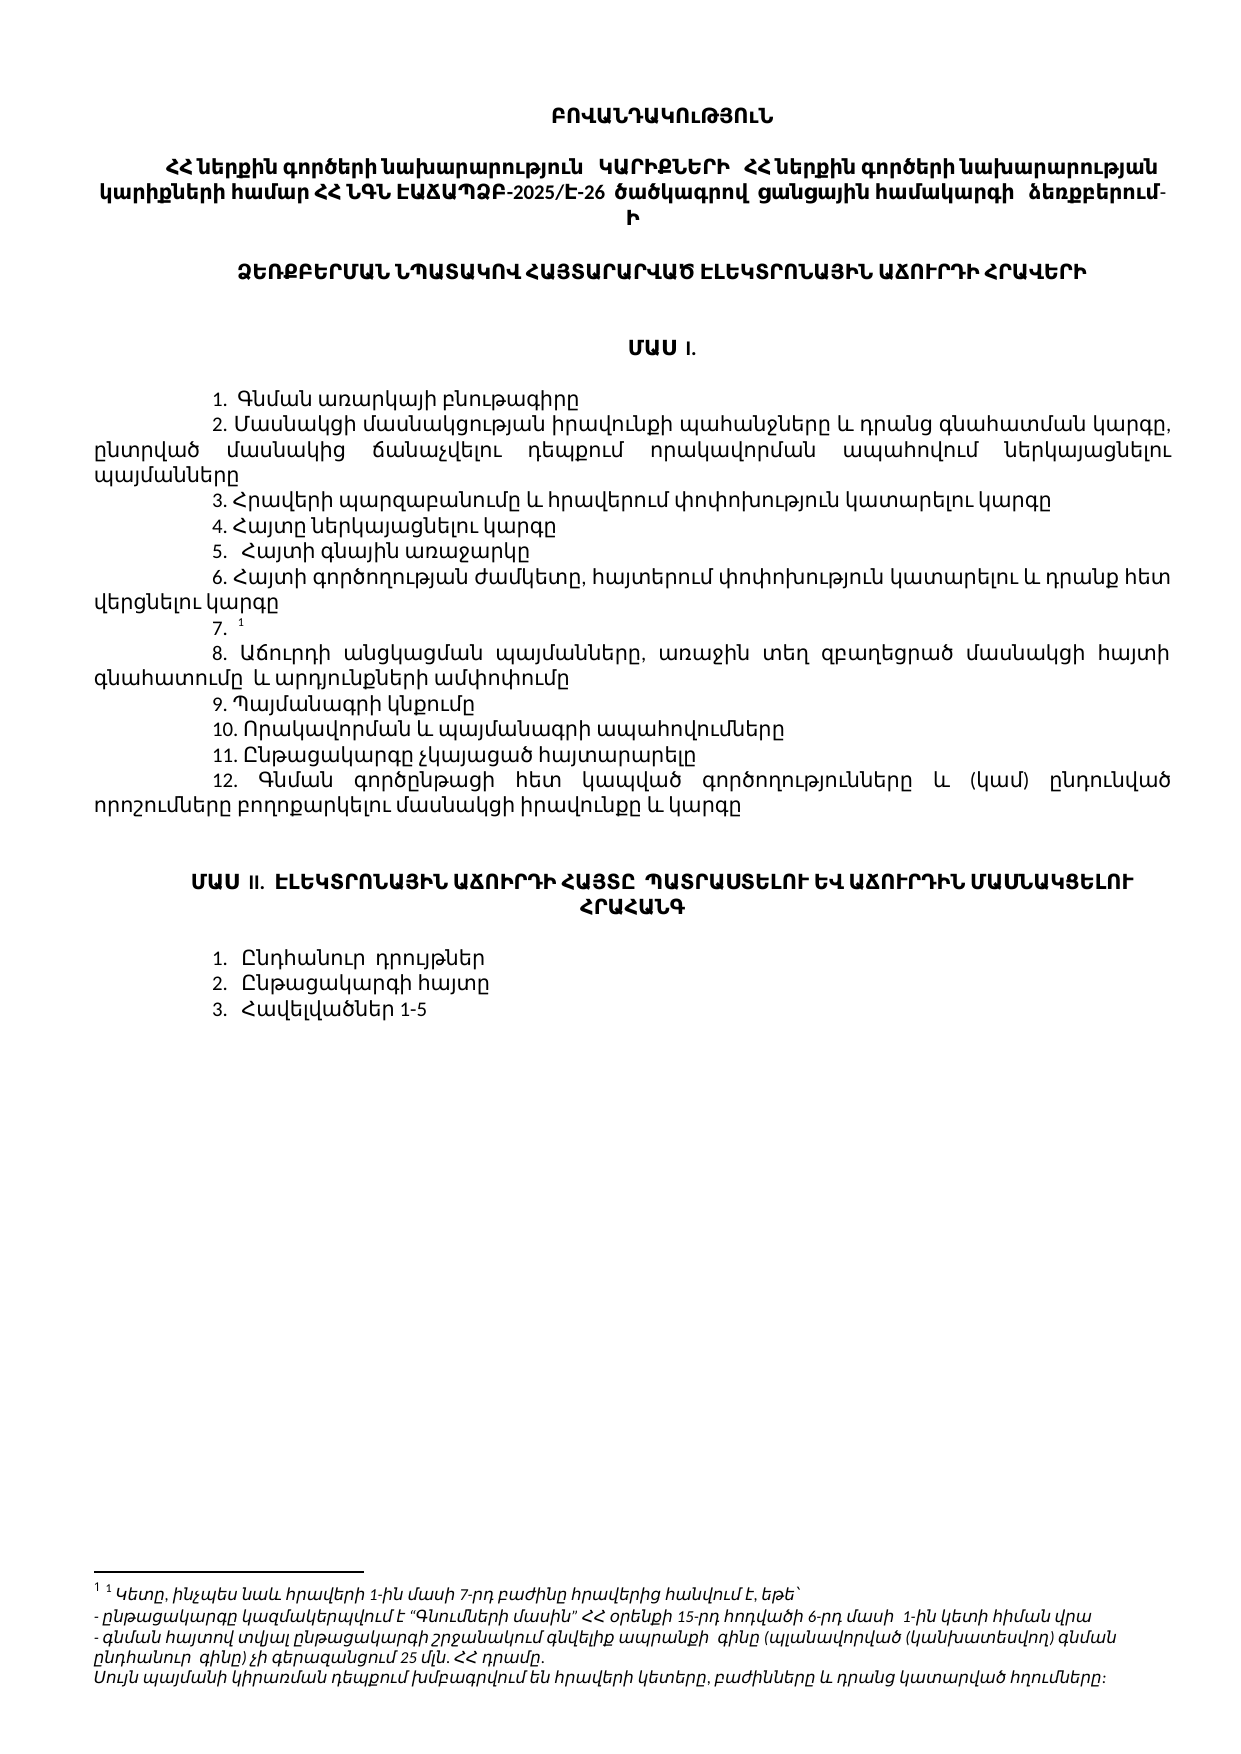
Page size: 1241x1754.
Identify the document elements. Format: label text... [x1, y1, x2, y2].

text 2. Մասնակցի մասնակցության իրավունքի պահանջները և դրանց գնահատման կարգը, ընտրված մասնակից ճանաչվելու դեպքում որակավորման ապահովում ներկայացնելու պայմանները [94, 411, 1171, 488]
text 9. Պայմանագրի կնքումը [94, 691, 1171, 716]
text ՀՀ ներքին գործերի նախարարություն ԿԱՐԻՔՆԵՐԻ ՀՀ ներքին գործերի նախարարության կարիքների համար ՀՀ ՆԳՆ ԷԱՃԱՊՁԲ-2025/Է-26 ծածկագրով ցանցային համակարգի ձեռքբերում-Ի [94, 154, 1171, 230]
text 3. Հրավերի պարզաբանումը և հրավերում փոփոխություն կատարելու կարգը [94, 488, 1171, 513]
text 3. Հավելվածներ 1-5 [94, 996, 1171, 1021]
text 8. Աճուրդի անցկացման պայմանները, առաջին տեղ զբաղեցրած մասնակցի հայտի գնահատումը և արդյունքների ամփոփումը [94, 640, 1171, 691]
text 6. Հայտի գործողության ժամկետը, հայտերում փոփոխություն կատարելու և դրանք հետ վերցնելու կարգը [94, 564, 1171, 615]
text ՄԱՍ I. [94, 335, 1171, 361]
text 2. Ընթացակարգի հայտը [94, 971, 1171, 996]
text 4. Հայտը ներկայացնելու կարգը [94, 513, 1171, 538]
text ՄԱՍ II. ԷԼԵԿՏՐՈՆԱՅԻՆ ԱՃՈԻՐԴԻ ՀԱՅՏԸ ՊԱՏՐԱՍՏԵԼՈՒ ԵՎ ԱՃՈՒՐԴԻՆ ՄԱՍՆԱԿՑԵԼՈՒ ՀՐԱՀԱՆԳ [94, 869, 1171, 920]
text 7. 1 [94, 615, 1171, 640]
text 1. Գնման առարկայի բնութագիրը [94, 386, 1171, 411]
text 1. Ընդհանուր դրույթներ [94, 945, 1171, 971]
text 12. Գնման գործընթացի հետ կապված գործողությունները և (կամ) ընդունված որոշումները բողոքարկելու մասնակցի իրավունքը և կարգը [94, 767, 1171, 818]
text 11. Ընթացակարգը չկայացած հայտարարելը [94, 742, 1171, 767]
text 10. Որակավորման և պայմանագրի ապահովումները [94, 716, 1171, 742]
text 5. Հայտի գնային առաջարկը [94, 538, 1171, 564]
text ՁԵՌՔԲԵՐՄԱՆ ՆՊԱՏԱԿՈՎ ՀԱՅՏԱՐԱՐՎԱԾ ԷԼԵԿՏՐՈՆԱՅԻՆ ԱՃՈՒՐԴԻ ՀՐԱՎԵՐԻ [94, 259, 1171, 284]
text ԲՈՎԱՆԴԱԿՈւԹՅՈւՆ [94, 103, 1171, 128]
